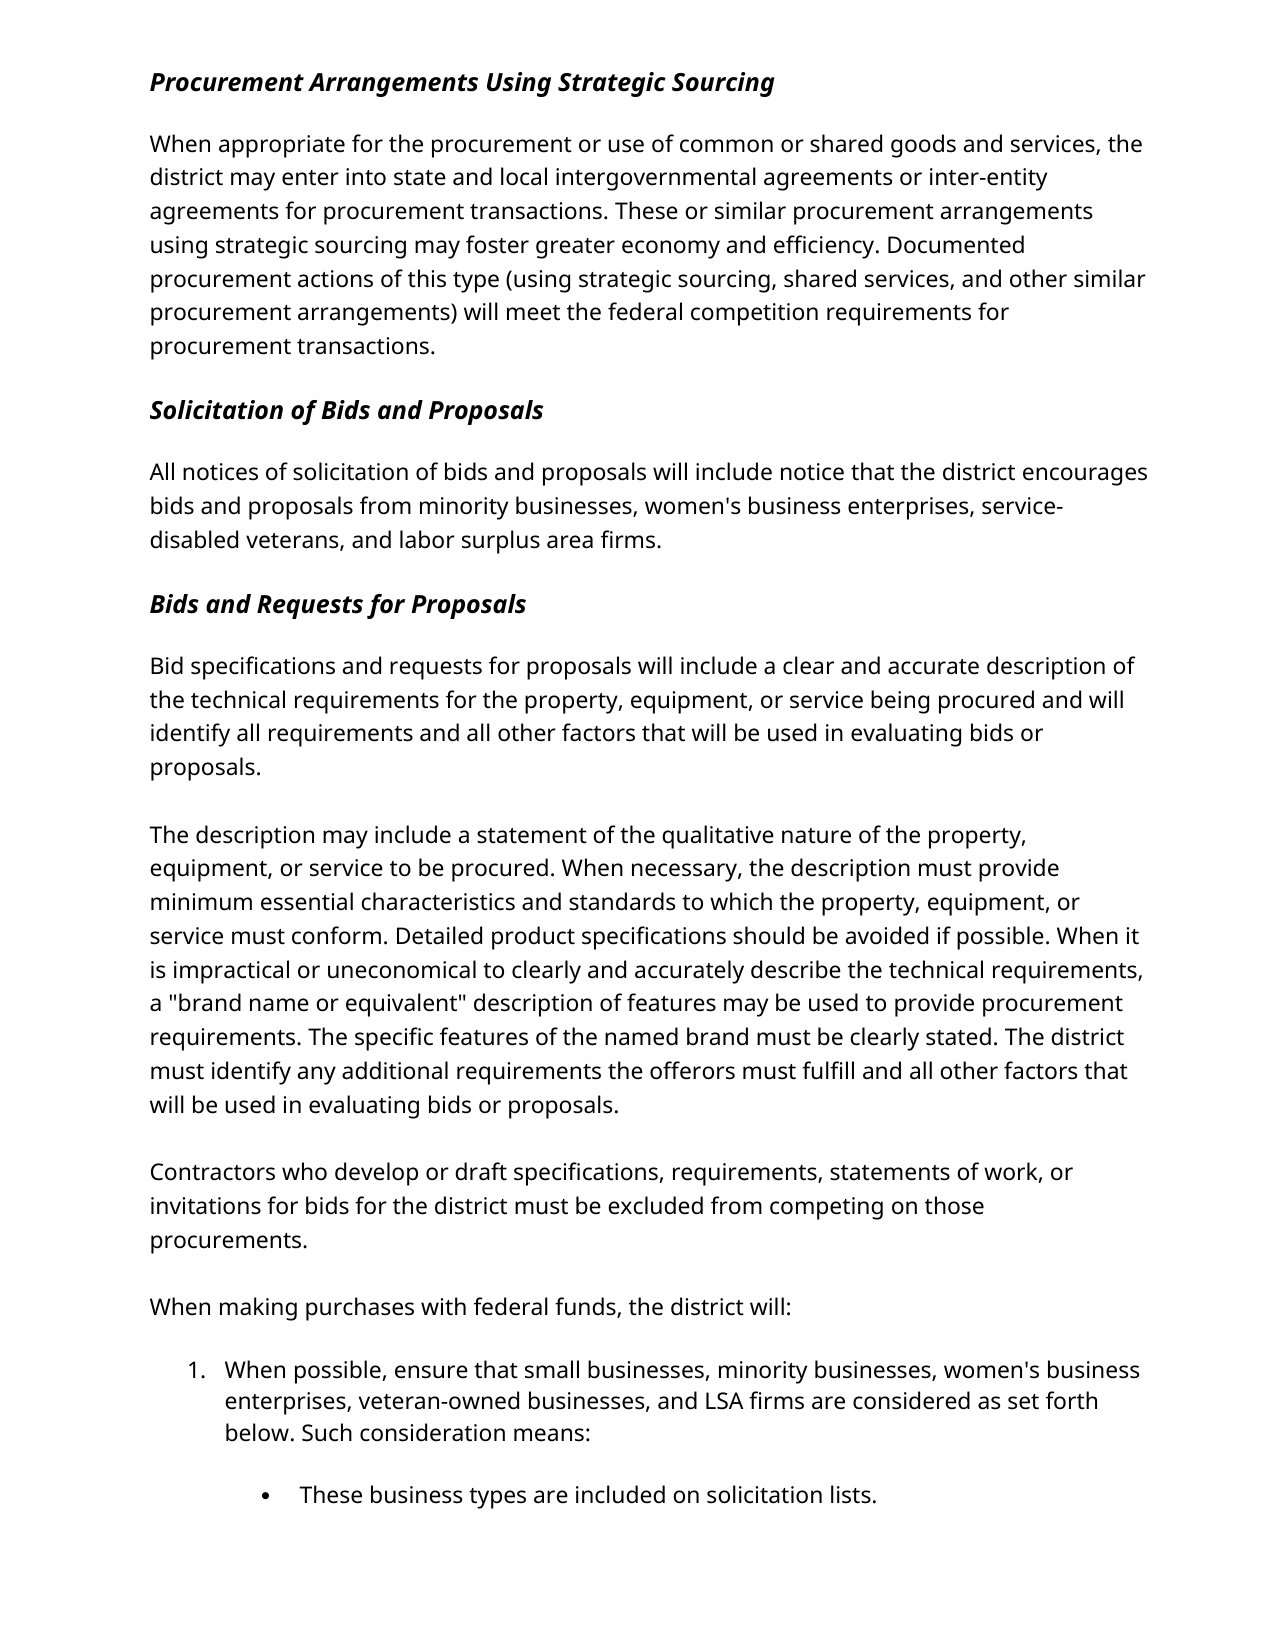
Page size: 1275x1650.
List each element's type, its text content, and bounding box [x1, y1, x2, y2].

text When appropriate for the procurement or use of common or shared goods and services, the district may enter into state and local intergovernmental agreements or inter-entity agreements for procurement transactions. These or similar procurement arrangements using strategic sourcing may foster greater economy and efficiency. Documented procurement actions of this type (using strategic sourcing, shared services, and other similar procurement arrangements) will meet the federal competition requirements for procurement transactions. [149, 127, 1150, 361]
subtitle Solicitation of Bids and Proposals [149, 393, 1150, 427]
text All notices of solicitation of bids and proposals will include notice that the district encourages bids and proposals from minority businesses, women's business enterprises, service-disabled veterans, and labor surplus area firms. [149, 456, 1150, 555]
list When possible, ensure that small businesses, minority businesses, women's business enterprises, veteran-owned businesses, and LSA firms are considered as set forth below. Such consideration means: [187, 1354, 1150, 1479]
subtitle Procurement Arrangements Using Strategic Sourcing [149, 64, 1150, 98]
list These business types are included on solicitation lists. [262, 1479, 1150, 1541]
text Bid specifications and requests for proposals will include a clear and accurate description of the technical requirements for the property, equipment, or service being procured and will identify all requirements and all other factors that will be used in evaluating bids or proposals. The description may include a statement of the qualitative nature of the property, equipment, or service to be procured. When necessary, the description must provide minimum essential characteristics and standards to which the property, equipment, or service must conform. Detailed product specifications should be avoided if possible. When it is impractical or uneconomical to clearly and accurately describe the technical requirements, a "brand name or equivalent" description of features may be used to provide procurement requirements. The specific features of the named brand must be clearly stated. The district must identify any additional requirements the offerors must fulfill and all other factors that will be used in evaluating bids or proposals. Contractors who develop or draft specifications, requirements, statements of work, or invitations for bids for the district must be excluded from competing on those procurements. When making purchases with federal funds, the district will: [149, 650, 1150, 1322]
subtitle Bids and Requests for Proposals [149, 587, 1150, 621]
